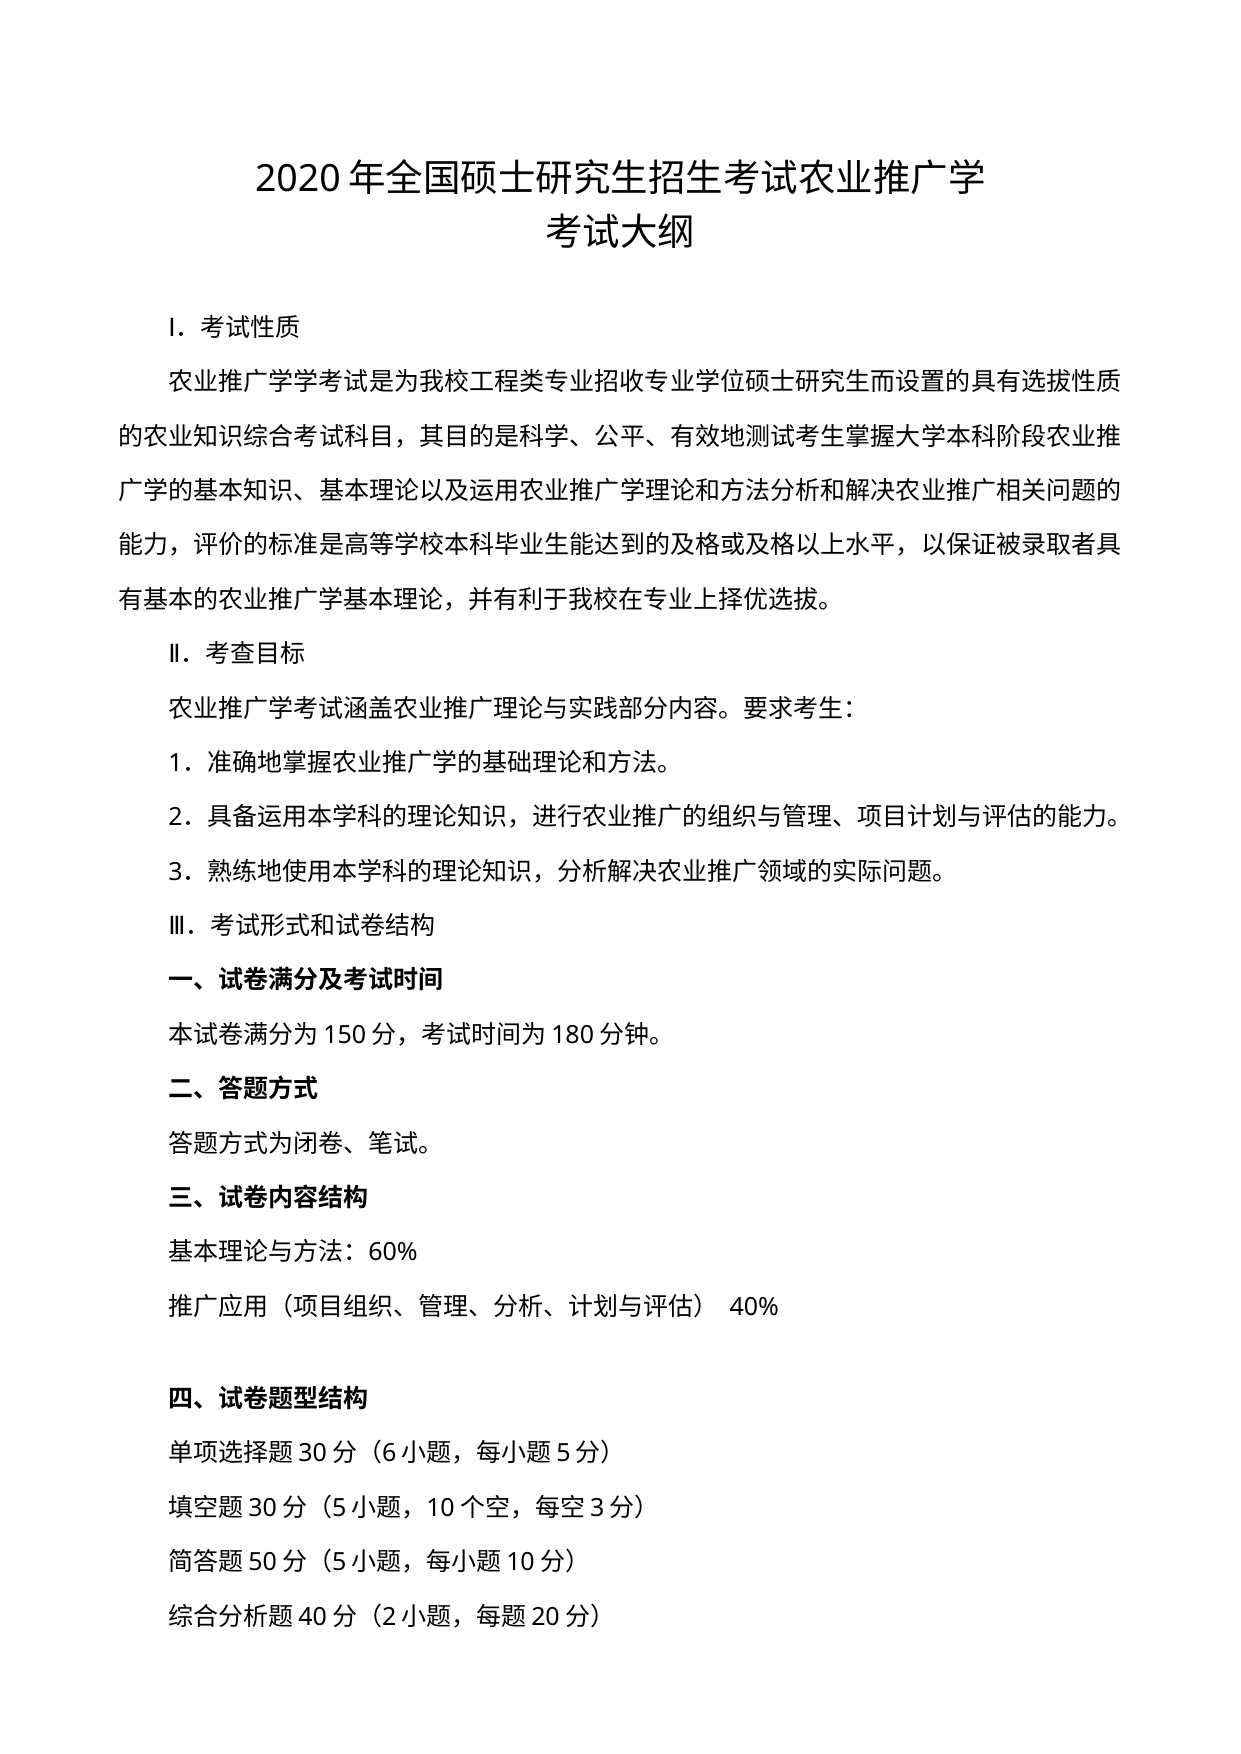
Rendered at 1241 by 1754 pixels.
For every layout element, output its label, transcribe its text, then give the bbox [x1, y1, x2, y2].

list 准确地掌握农业推广学的基础理论和方法。 [118, 742, 1122, 779]
text Ⅰ．考试性质 [118, 307, 1122, 344]
text Ⅱ．考查目标 [118, 634, 1122, 670]
text 综合分析题40分（2小题，每题20分） [118, 1596, 1122, 1632]
text 2020年全国硕士研究生招生考试农业推广学 [118, 148, 1122, 202]
text 三、试卷内容结构 [118, 1177, 1122, 1214]
text 农业推广学考试涵盖农业推广理论与实践部分内容。要求考生： [118, 688, 1122, 724]
text 3．熟练地使用本学科的理论知识，分析解决农业推广领域的实际问题。 [118, 851, 1122, 887]
text 四、试卷题型结构 [118, 1378, 1122, 1415]
text 本试卷满分为150分，考试时间为180分钟。 [118, 1014, 1122, 1051]
text 考试大纲 [118, 202, 1122, 256]
text 一、试卷满分及考试时间 [118, 960, 1122, 996]
list 具备运用本学科的理论知识，进行农业推广的组织与管理、项目计划与评估的能力。 [118, 797, 1122, 833]
text 简答题50分（5小题，每小题10分） [118, 1542, 1122, 1578]
text 农业推广学学考试是为我校工程类专业招收专业学位硕士研究生而设置的具有选拔性质的农业知识综合考试科目，其目的是科学、公平、有效地测试考生掌握大学本科阶段农业推广学的基本知识、基本理论以及运用农业推广学理论和方法分析和解决农业推广相关问题的能力，评价的标准是高等学校本科毕业生能达到的及格或及格以上水平，以保证被录取者具有基本的农业推广学基本理论，并有利于我校在专业上择优选拔。 [118, 362, 1122, 616]
text 填空题30分（5小题，10个空，每空3分） [118, 1487, 1122, 1523]
text 推广应用（项目组织、管理、分析、计划与评估） 40% [118, 1286, 1122, 1322]
text 基本理论与方法：60% [118, 1232, 1122, 1268]
text Ⅲ．考试形式和试卷结构 [118, 906, 1122, 942]
text 答题方式为闭卷、笔试。 [118, 1123, 1122, 1159]
text 单项选择题30分（6小题，每小题5分） [118, 1433, 1122, 1469]
text 二、答题方式 [118, 1069, 1122, 1105]
